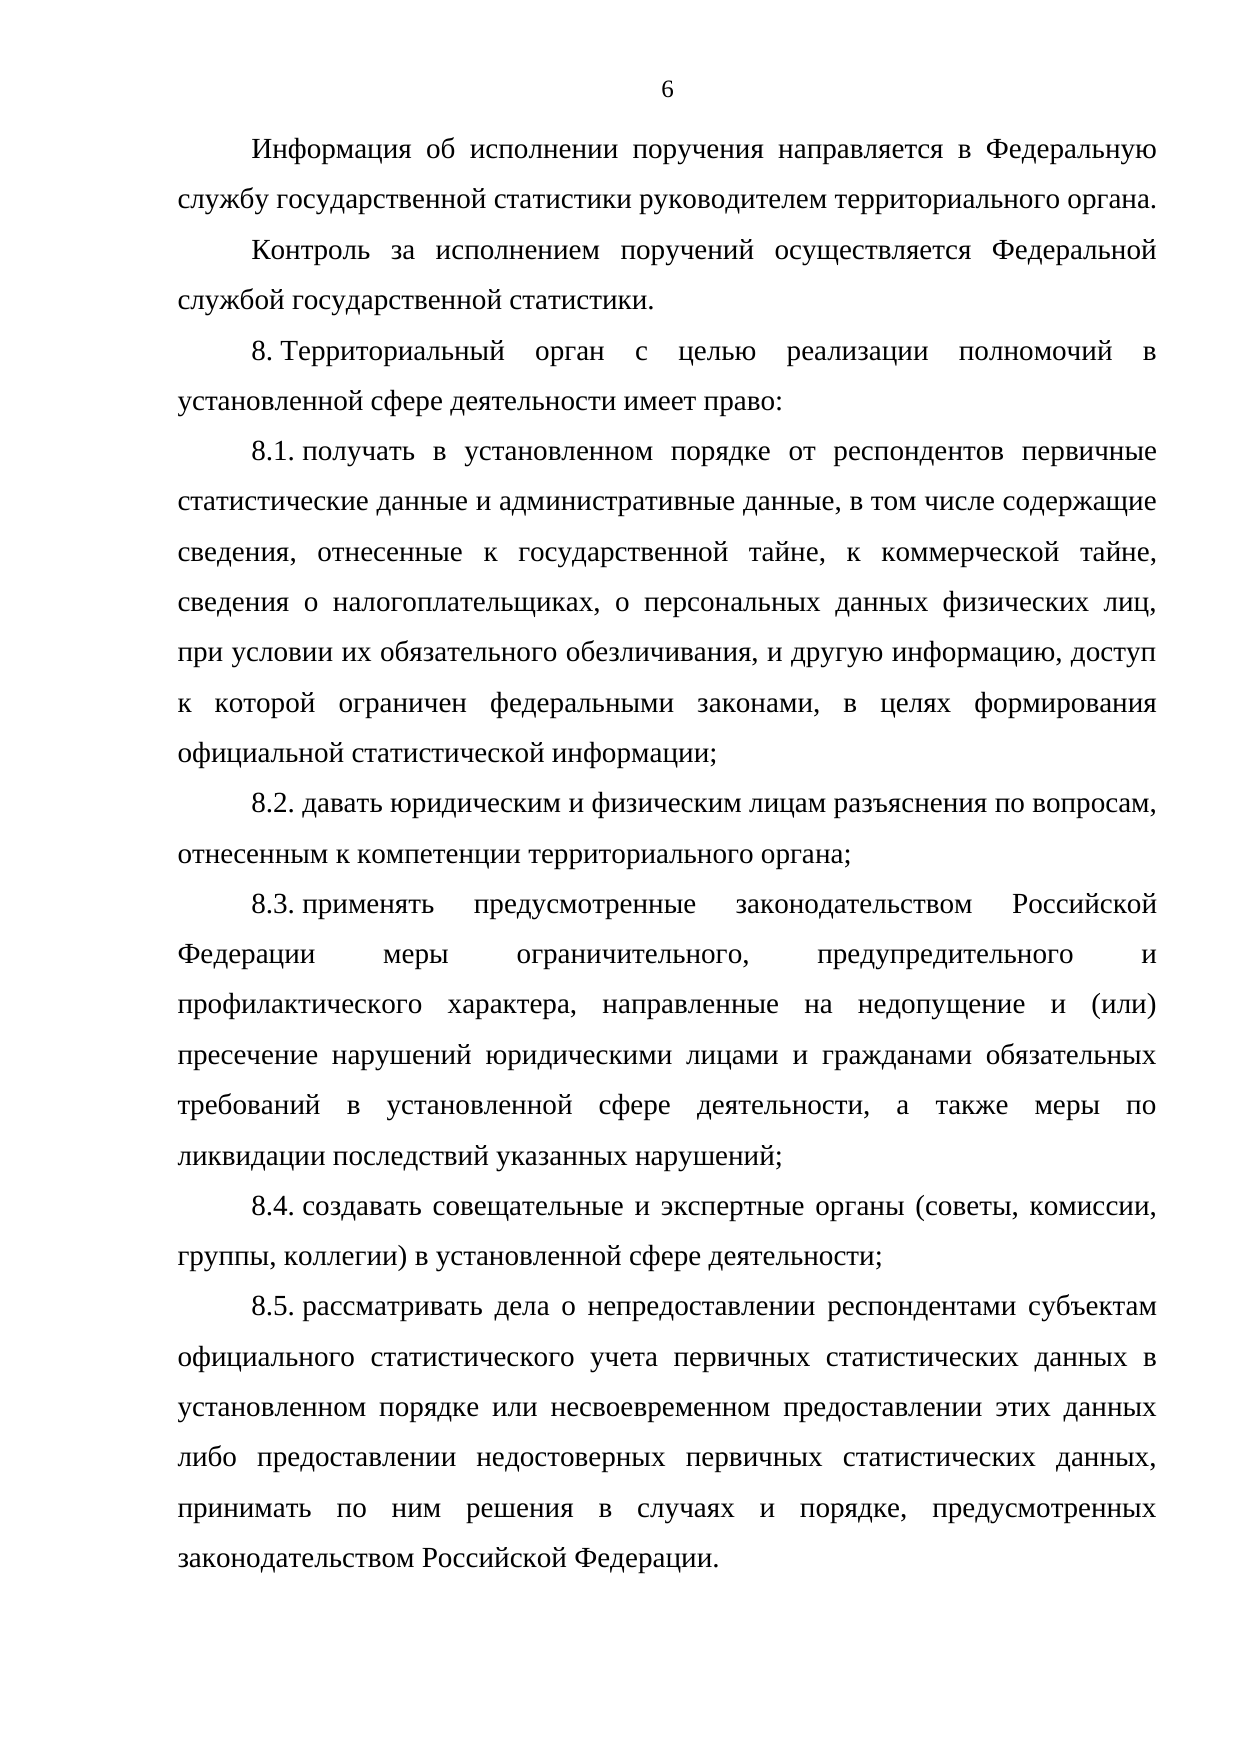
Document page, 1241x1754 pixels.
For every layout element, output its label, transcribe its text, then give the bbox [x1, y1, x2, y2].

text 8.3. применять предусмотренные законодательством Российской Федерации меры ограничительного, предупредительного и профилактического характера, направленные на недопущение и (или) пресечение нарушений юридическими лицами и гражданами обязательных требований в установленной сфере деятельности, а также меры по ликвидации последствий указанных нарушений; [177, 886, 1157, 1171]
text 8.4. создавать совещательные и экспертные органы (советы, комиссии, группы, коллегии) в установленной сфере деятельности; [177, 1188, 1157, 1272]
text 8.2. давать юридическим и физическим лицам разъяснения по вопросам, отнесенным к компетенции территориального органа; [177, 785, 1157, 869]
text 8.1. получать в установленном порядке от респондентов первичные статистические данные и административные данные, в том числе содержащие сведения, отнесенные к государственной тайне, к коммерческой тайне, сведения о налогоплательщиках, о персональных данных физических лиц, при условии их обязательного обезличивания, и другую информацию, доступ к которой ограничен федеральными законами, в целях формирования официальной статистической информации; [177, 433, 1157, 769]
text Информация об исполнении поручения направляется в Федеральную службу государственной статистики руководителем территориального органа. [177, 131, 1157, 215]
text 8. Территориальный орган с целью реализации полномочий в установленной сфере деятельности имеет право: [177, 333, 1157, 416]
text 8.5. рассматривать дела о непредоставлении респондентами субъектам официального статистического учета первичных статистических данных в установленном порядке или несвоевременном предоставлении этих данных либо предоставлении недостоверных первичных статистических данных, принимать по ним решения в случаях и порядке, предусмотренных законодательством Российской Федерации. [177, 1288, 1157, 1574]
text Контроль за исполнением поручений осуществляется Федеральной службой государственной статистики. [177, 232, 1157, 316]
